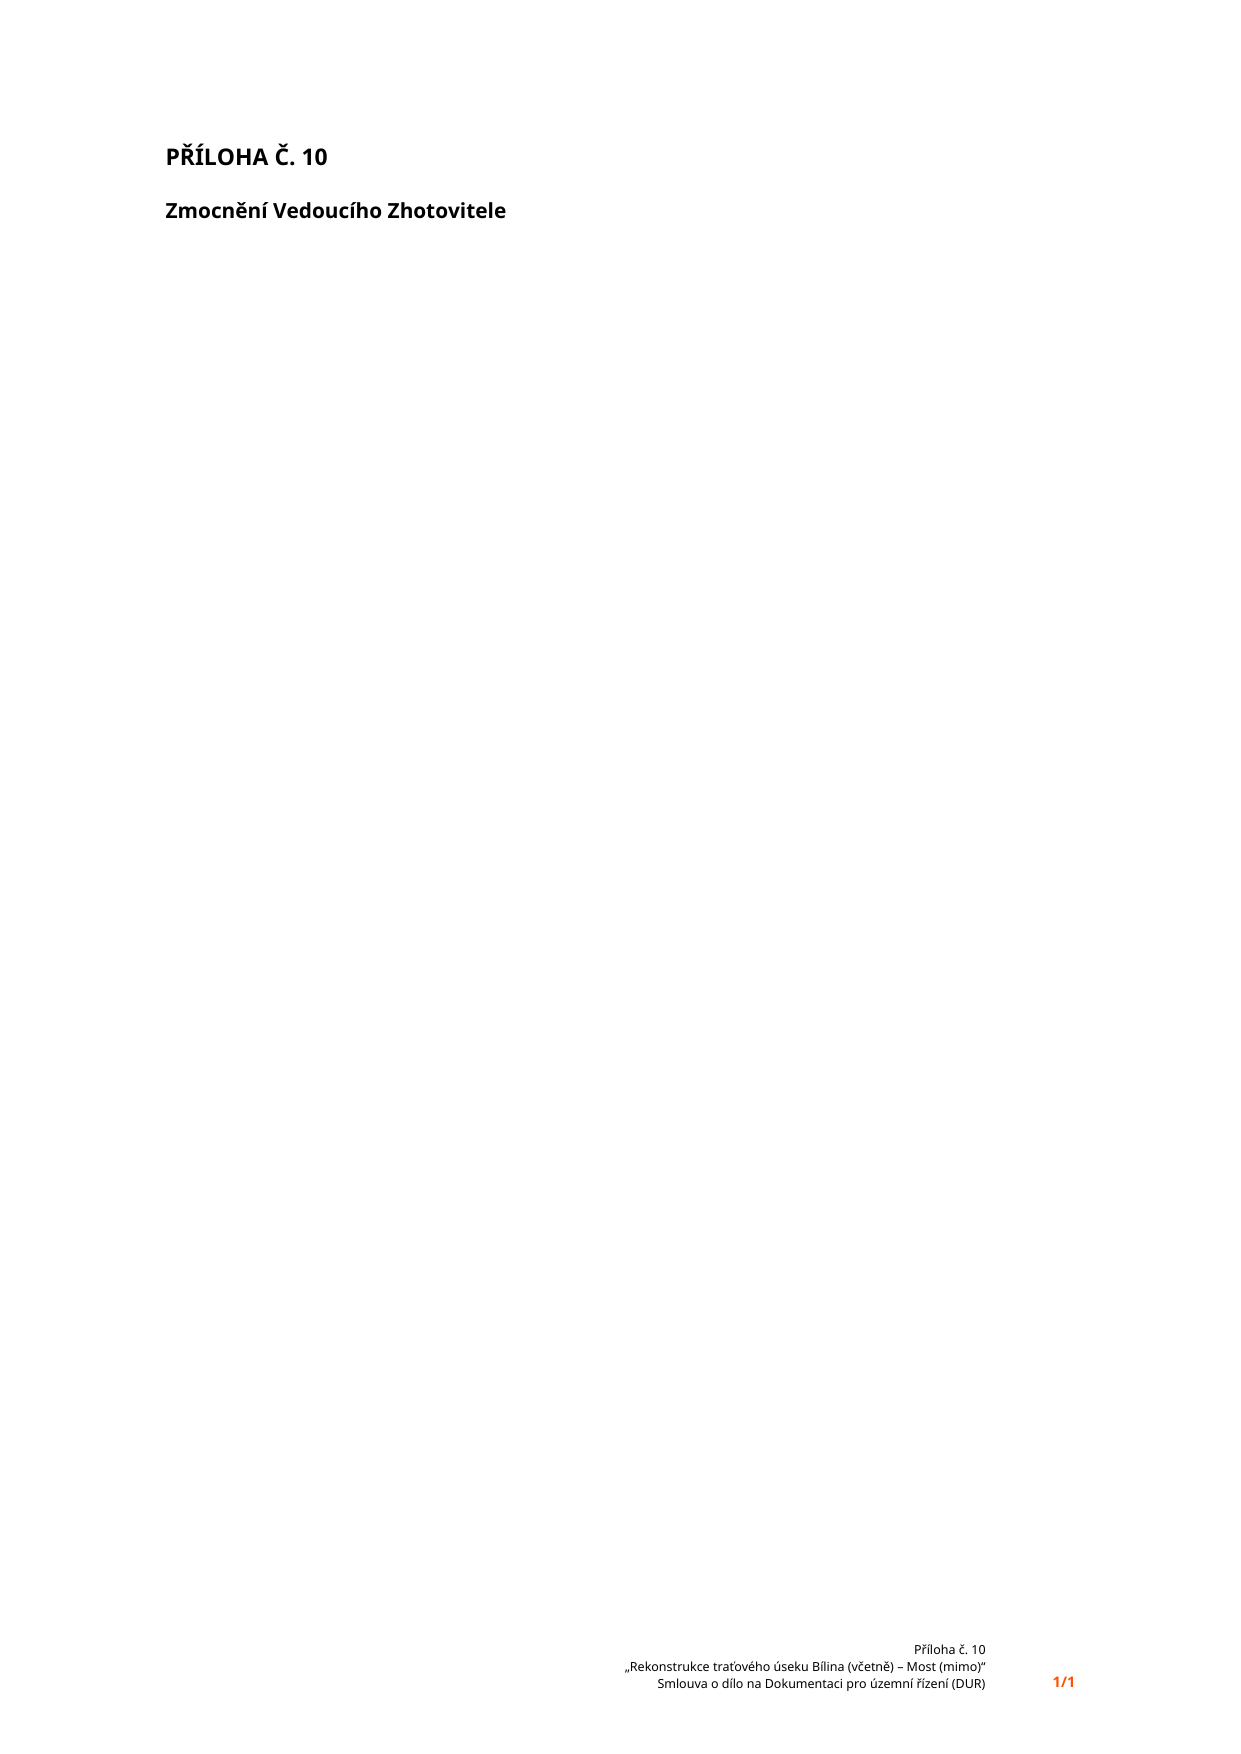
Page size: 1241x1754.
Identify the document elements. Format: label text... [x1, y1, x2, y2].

text Zmocnění Vedoucího Zhotovitele [165, 197, 1075, 225]
text Příloha č. 10 [165, 141, 1075, 173]
